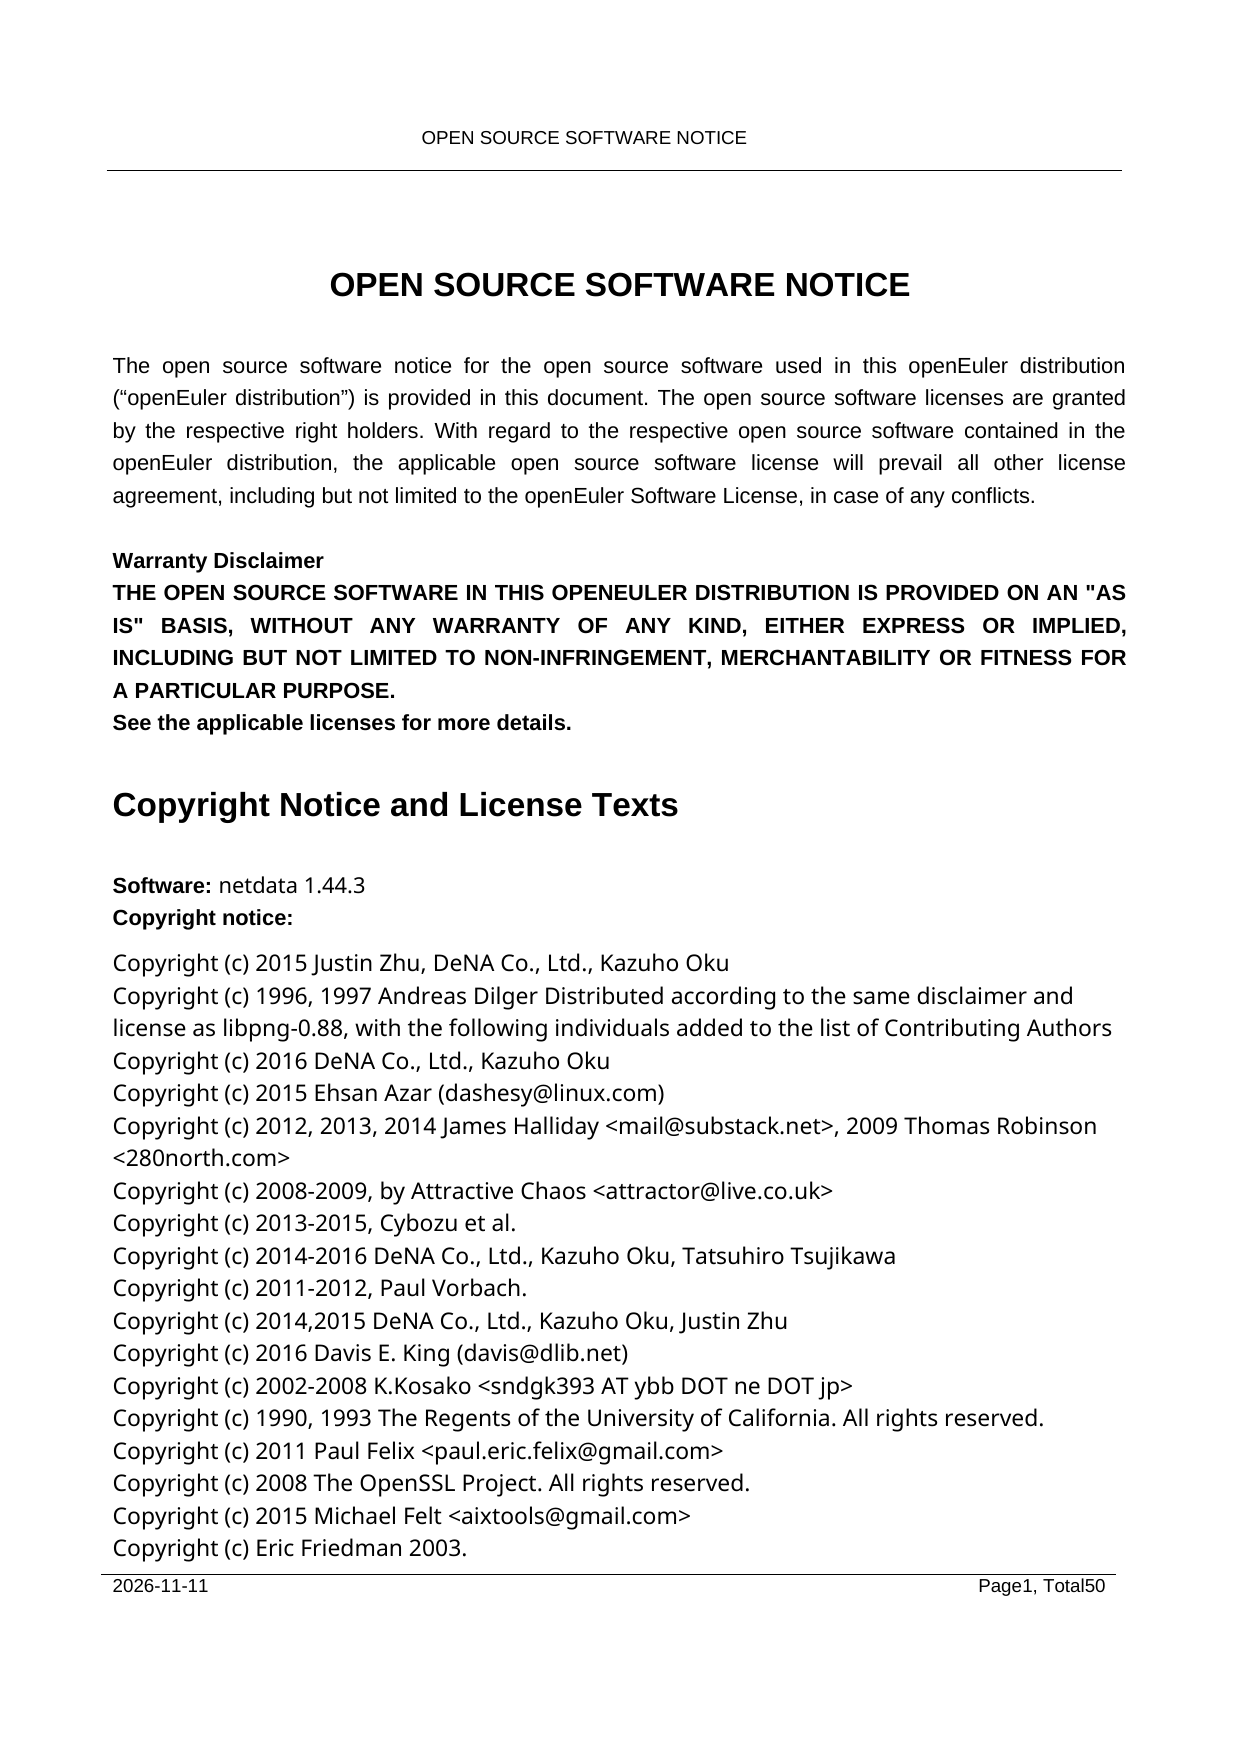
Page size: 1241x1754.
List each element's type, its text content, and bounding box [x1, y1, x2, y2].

text The open source software notice for the open source software used in this openEuler distribution (“openEuler distribution”) is provided in this document. The open source software licenses are granted by the respective right holders. With regard to the respective open source software contained in the openEuler distribution, the applicable open source software license will prevail all other license agreement, including but not limited to the openEuler Software License, in case of any conflicts. [112, 349, 1128, 511]
text Copyright Notice and License Texts [112, 771, 1128, 836]
title Software: netdata 1.44.3 [112, 869, 1128, 901]
text Copyright notice: [112, 901, 1128, 934]
text Warranty Disclaimer [112, 544, 1128, 576]
text OPEN SOURCE SOFTWARE NOTICE [112, 251, 1128, 316]
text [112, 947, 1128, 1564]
text THE OPEN SOURCE SOFTWARE IN THIS OPENEULER DISTRIBUTION IS PROVIDED ON AN "AS IS" BASIS, WITHOUT ANY WARRANTY OF ANY KIND, EITHER EXPRESS OR IMPLIED, INCLUDING BUT NOT LIMITED TO NON-INFRINGEMENT, MERCHANTABILITY OR FITNESS FOR A PARTICULAR PURPOSE. See the applicable licenses for more details. [112, 576, 1128, 739]
